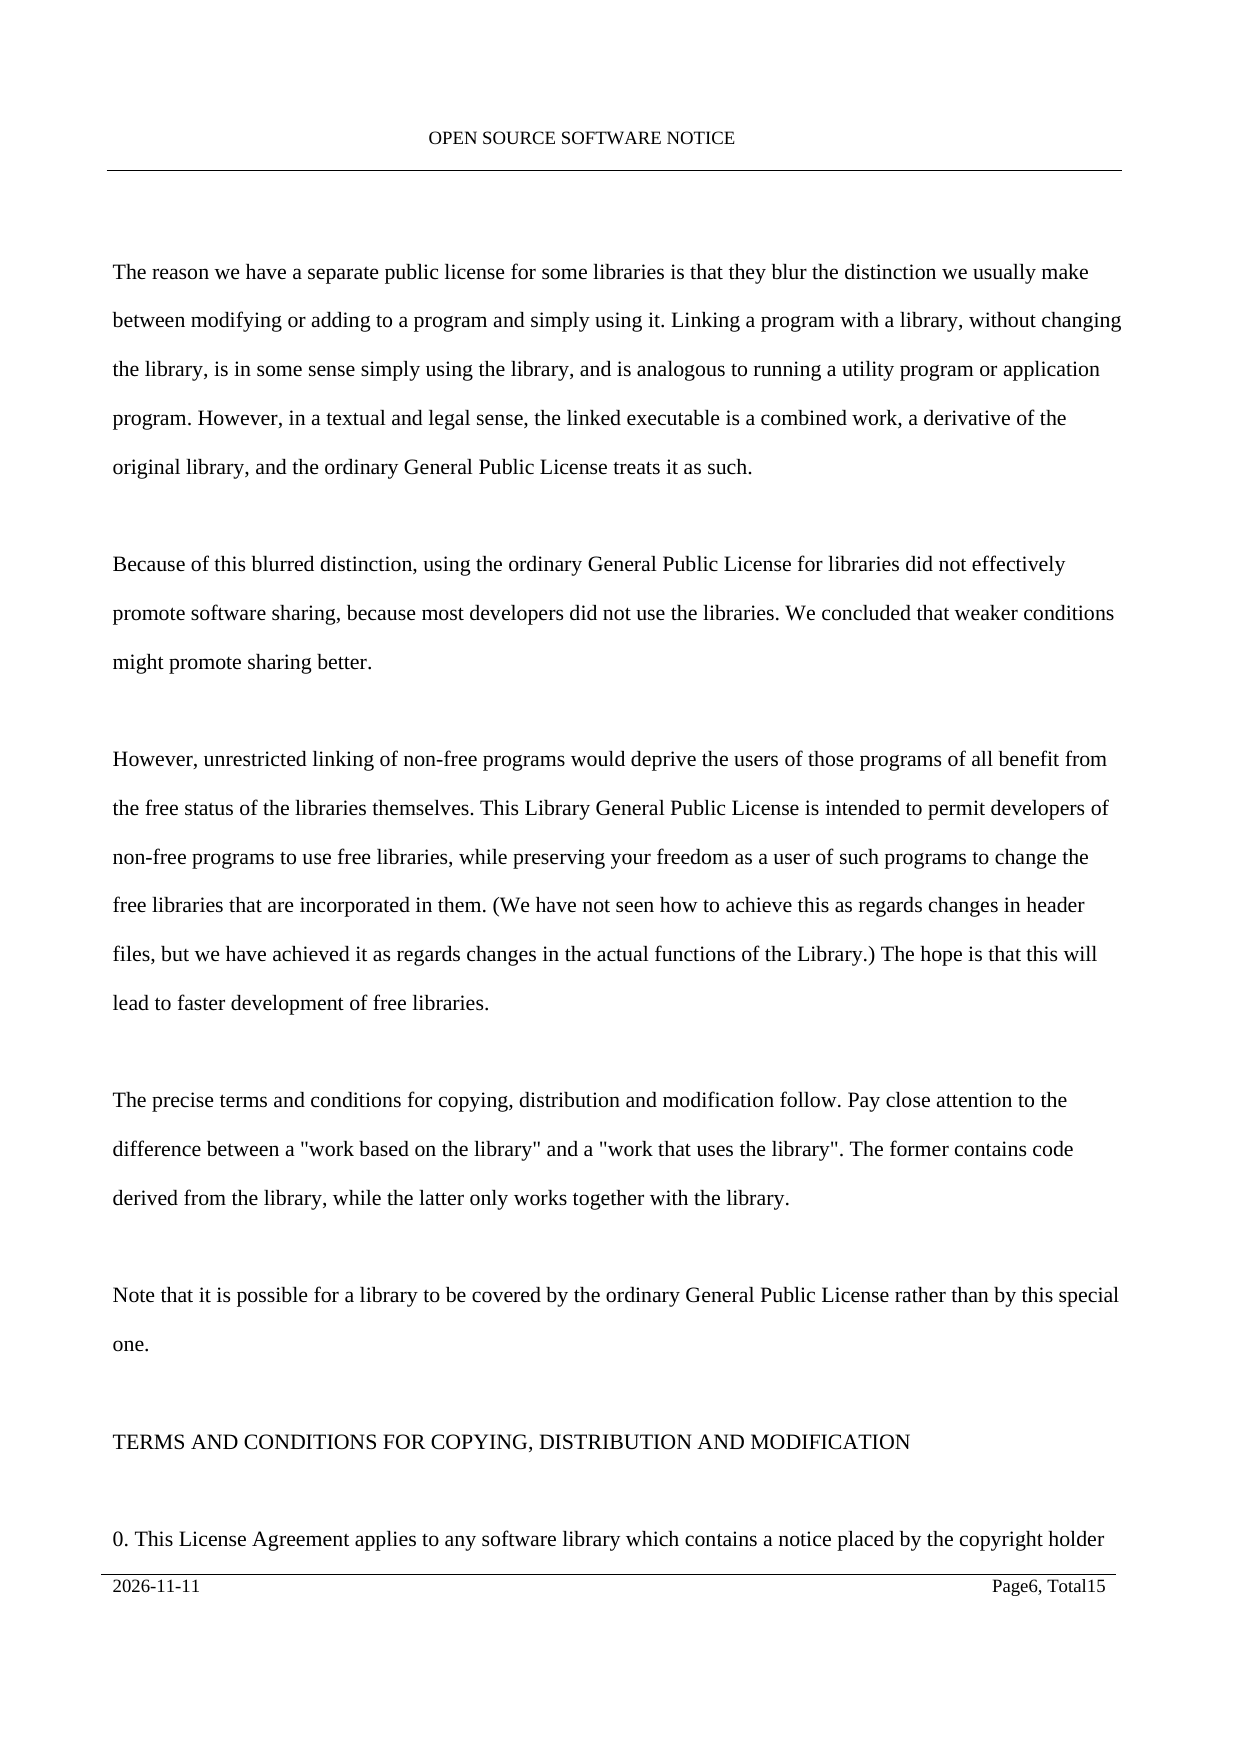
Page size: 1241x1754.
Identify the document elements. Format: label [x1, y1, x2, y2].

text [112, 206, 1128, 1555]
